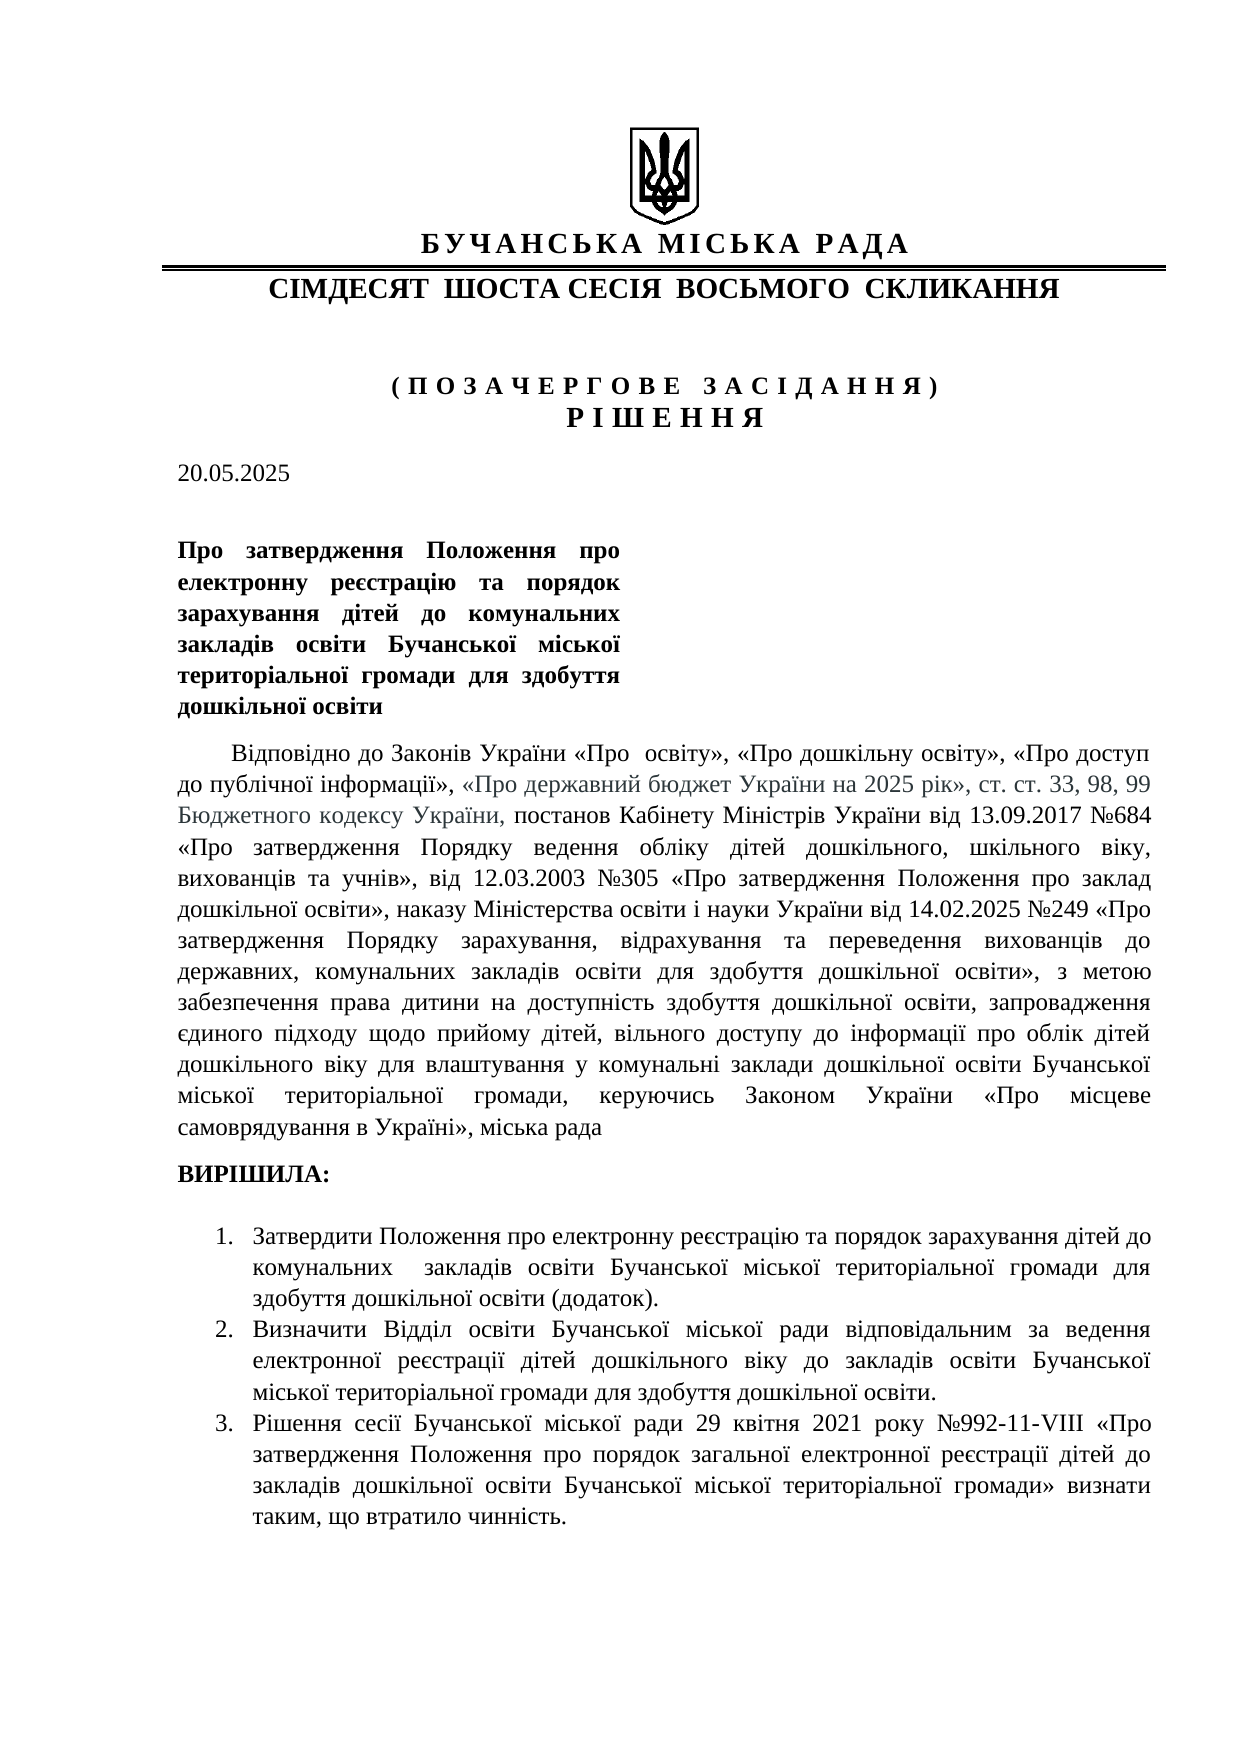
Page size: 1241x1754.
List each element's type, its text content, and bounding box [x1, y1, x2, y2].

text (ПОЗАЧЕРГОВЕ ЗАСІДАННЯ) [177, 371, 1152, 400]
text ВИРІШИЛА: [177, 1159, 1152, 1188]
table_header СІМДЕСЯТ ШОСТА СЕСІЯ ВОСЬМОГО СКЛИКАННЯ [162, 271, 1166, 338]
text БУЧАНСЬКА МІСЬКА РАДА [177, 226, 1152, 259]
list Визначити Відділ освіти Бучанської міської ради відповідальним за ведення електронної реєстрації дітей дошкільного віку до закладів освіти Бучанської міської територіальної громади для здобуття дошкільної освіти. [215, 1314, 1152, 1405]
text Відповідно до Законів України «Про освіту», «Про дошкільну освіту», «Про доступ до публічної інформації», «Про державний бюджет України на 2025 рік», ст. ст. 33, 98, 99 Бюджетного кодексу України, постанов Кабінету Міністрів України від 13.09.2017 №684 «Про затвердження Порядку ведення обліку дітей дошкільного, шкільного віку, вихованців та учнів», від 12.03.2003 №305 «Про затвердження Положення про заклад дошкільної освіти», наказу Міністерства освіти і науки України від 14.02.2025 №249 «Про затвердження Порядку зарахування, відрахування та переведення вихованців до державних, комунальних закладів освіти для здобуття дошкільної освіти», з метою забезпечення права дитини на доступність здобуття дошкільної освіти, запровадження єдиного підходу щодо прийому дітей, вільного доступу до інформації про облік дітей дошкільного віку для влаштування у комунальні заклади дошкільної освіти Бучанської міської територіальної громади, керуючись Законом України «Про місцеве самоврядування в Україні», міська рада [177, 738, 1152, 1140]
text РІШЕННЯ [177, 400, 1152, 434]
text 20.05.2025 № 5434 - 76 - VIІІ [177, 458, 650, 487]
list Рішення сесії Бучанської міської ради 29 квітня 2021 року №992-11-VІІІ «Про затвердження Положення про порядок загальної електронної реєстрації дітей до закладів дошкільної освіти Бучанської міської територіальної громади» визнати таким, що втратило чинність. [215, 1408, 1152, 1529]
list Затвердити Положення про електронну реєстрацію та порядок зарахування дітей до комунальних закладів освіти Бучанської міської територіальної громади для здобуття дошкільної освіти (додаток). [215, 1221, 1152, 1312]
picture [628, 126, 701, 226]
text Про затвердження Положення про електронну реєстрацію та порядок зарахування дітей до комунальних закладів освіти Бучанської міської територіальної громади для здобуття дошкільної освіти [177, 536, 620, 719]
